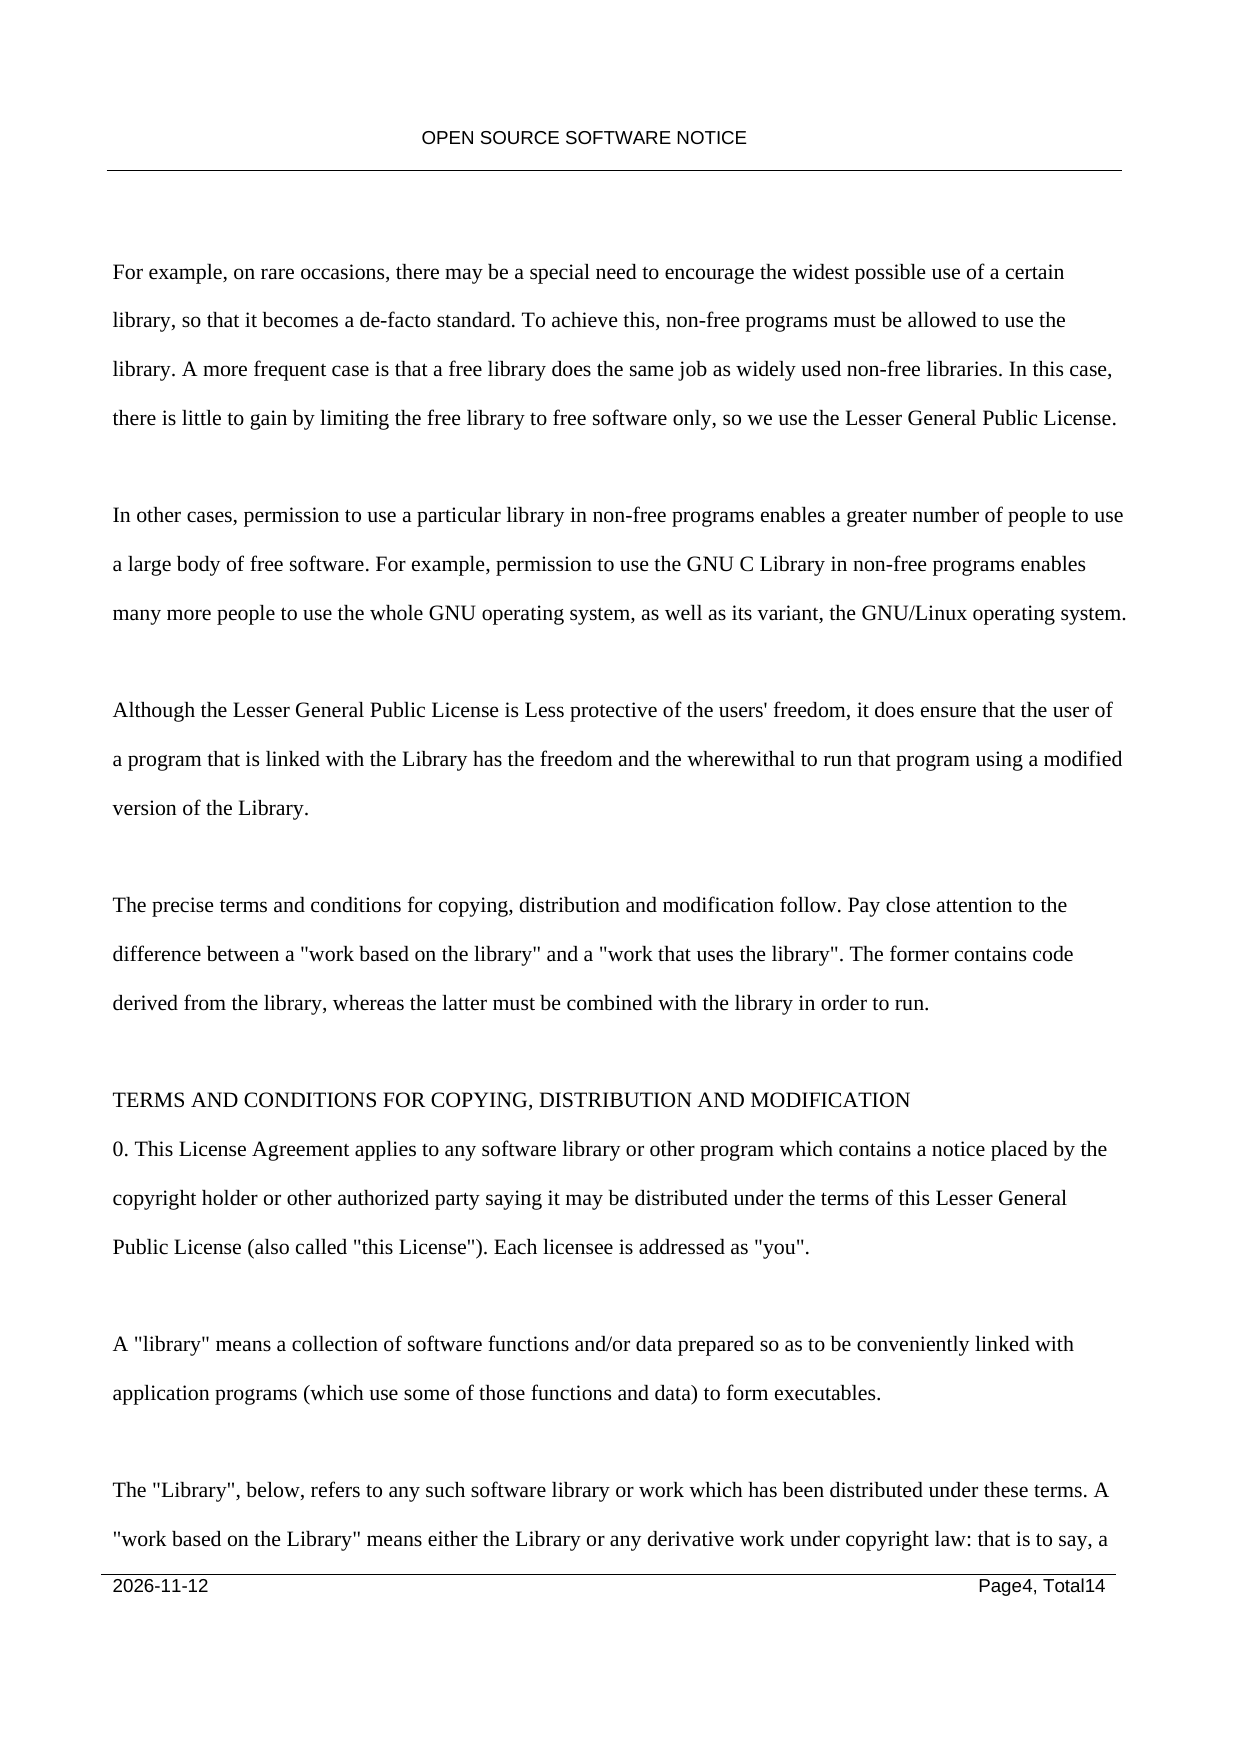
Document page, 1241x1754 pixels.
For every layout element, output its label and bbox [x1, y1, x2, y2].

text [112, 206, 1128, 1555]
